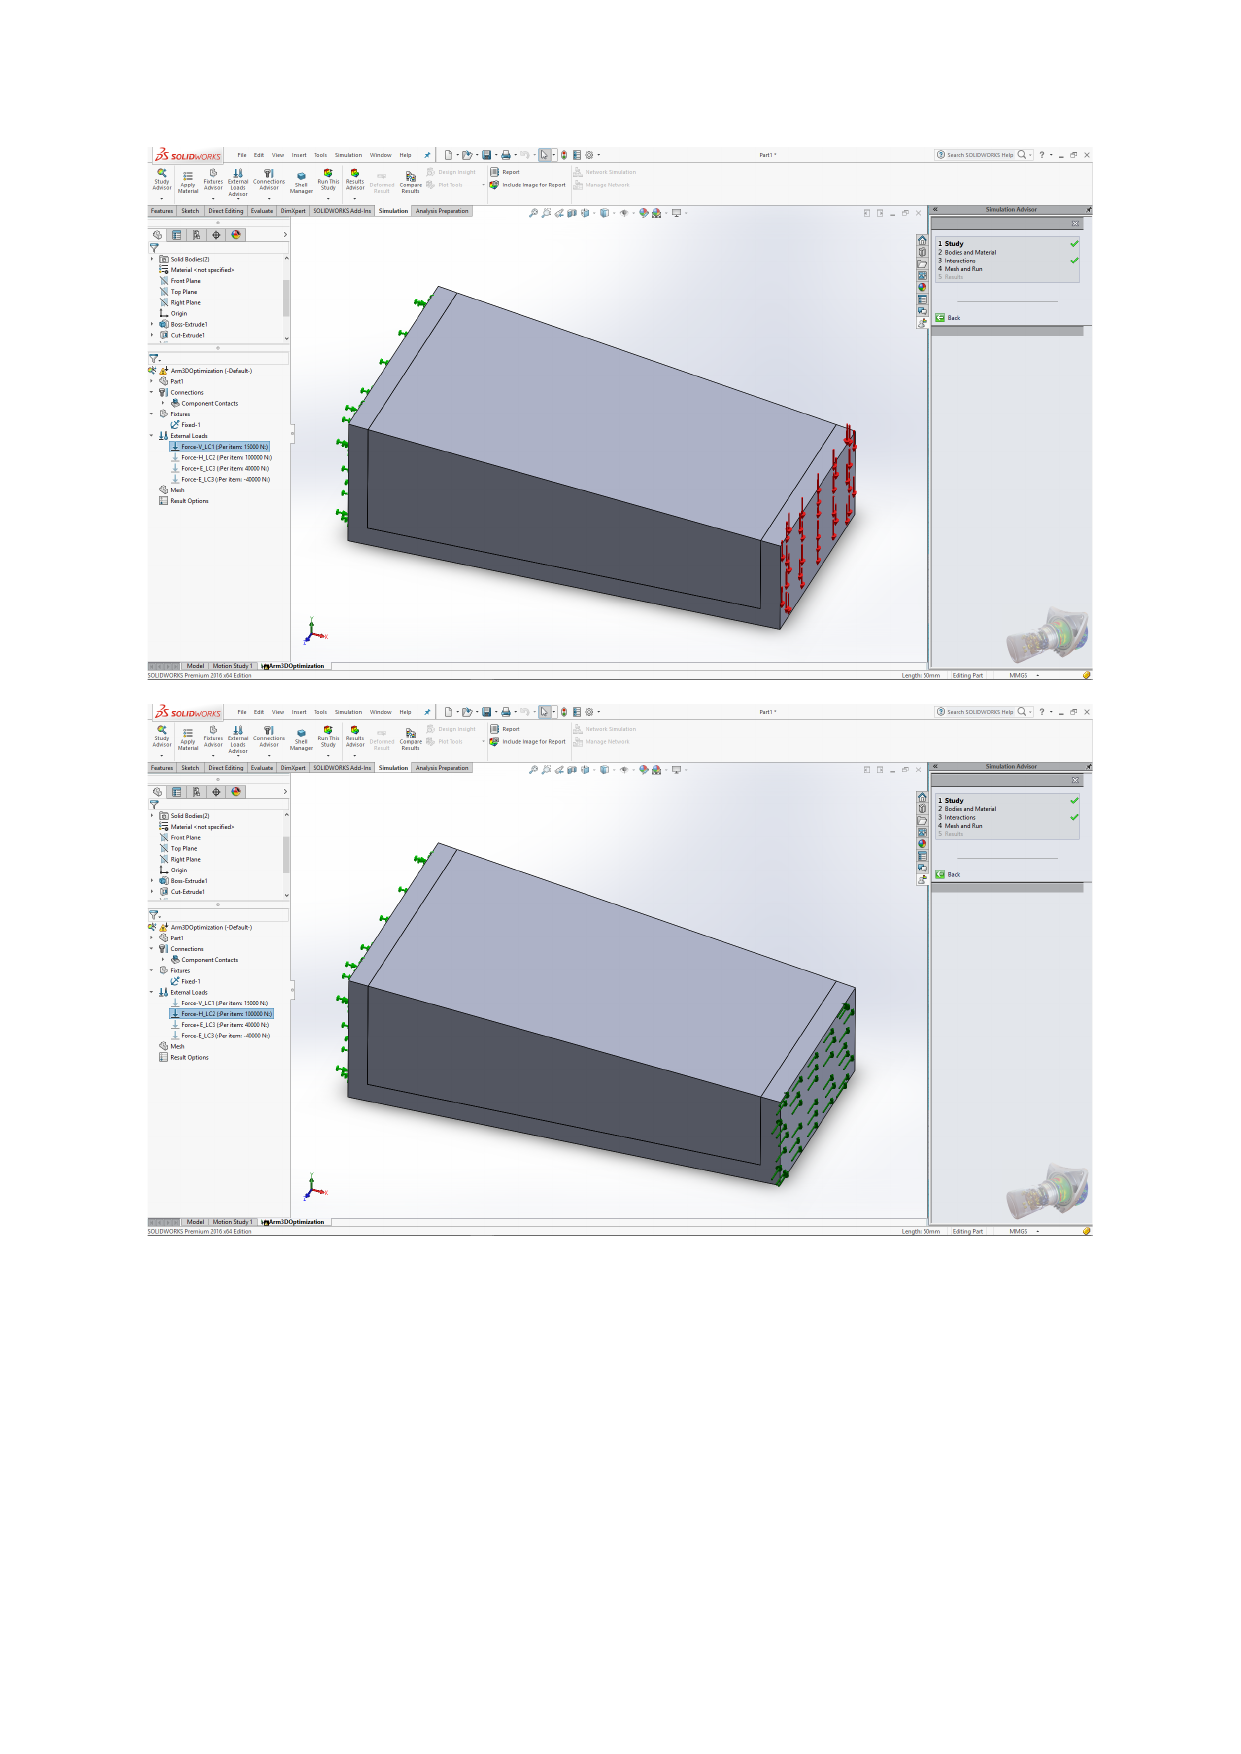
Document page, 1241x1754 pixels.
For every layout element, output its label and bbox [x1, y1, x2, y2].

picture [147, 147, 1093, 680]
picture [147, 704, 1093, 1236]
